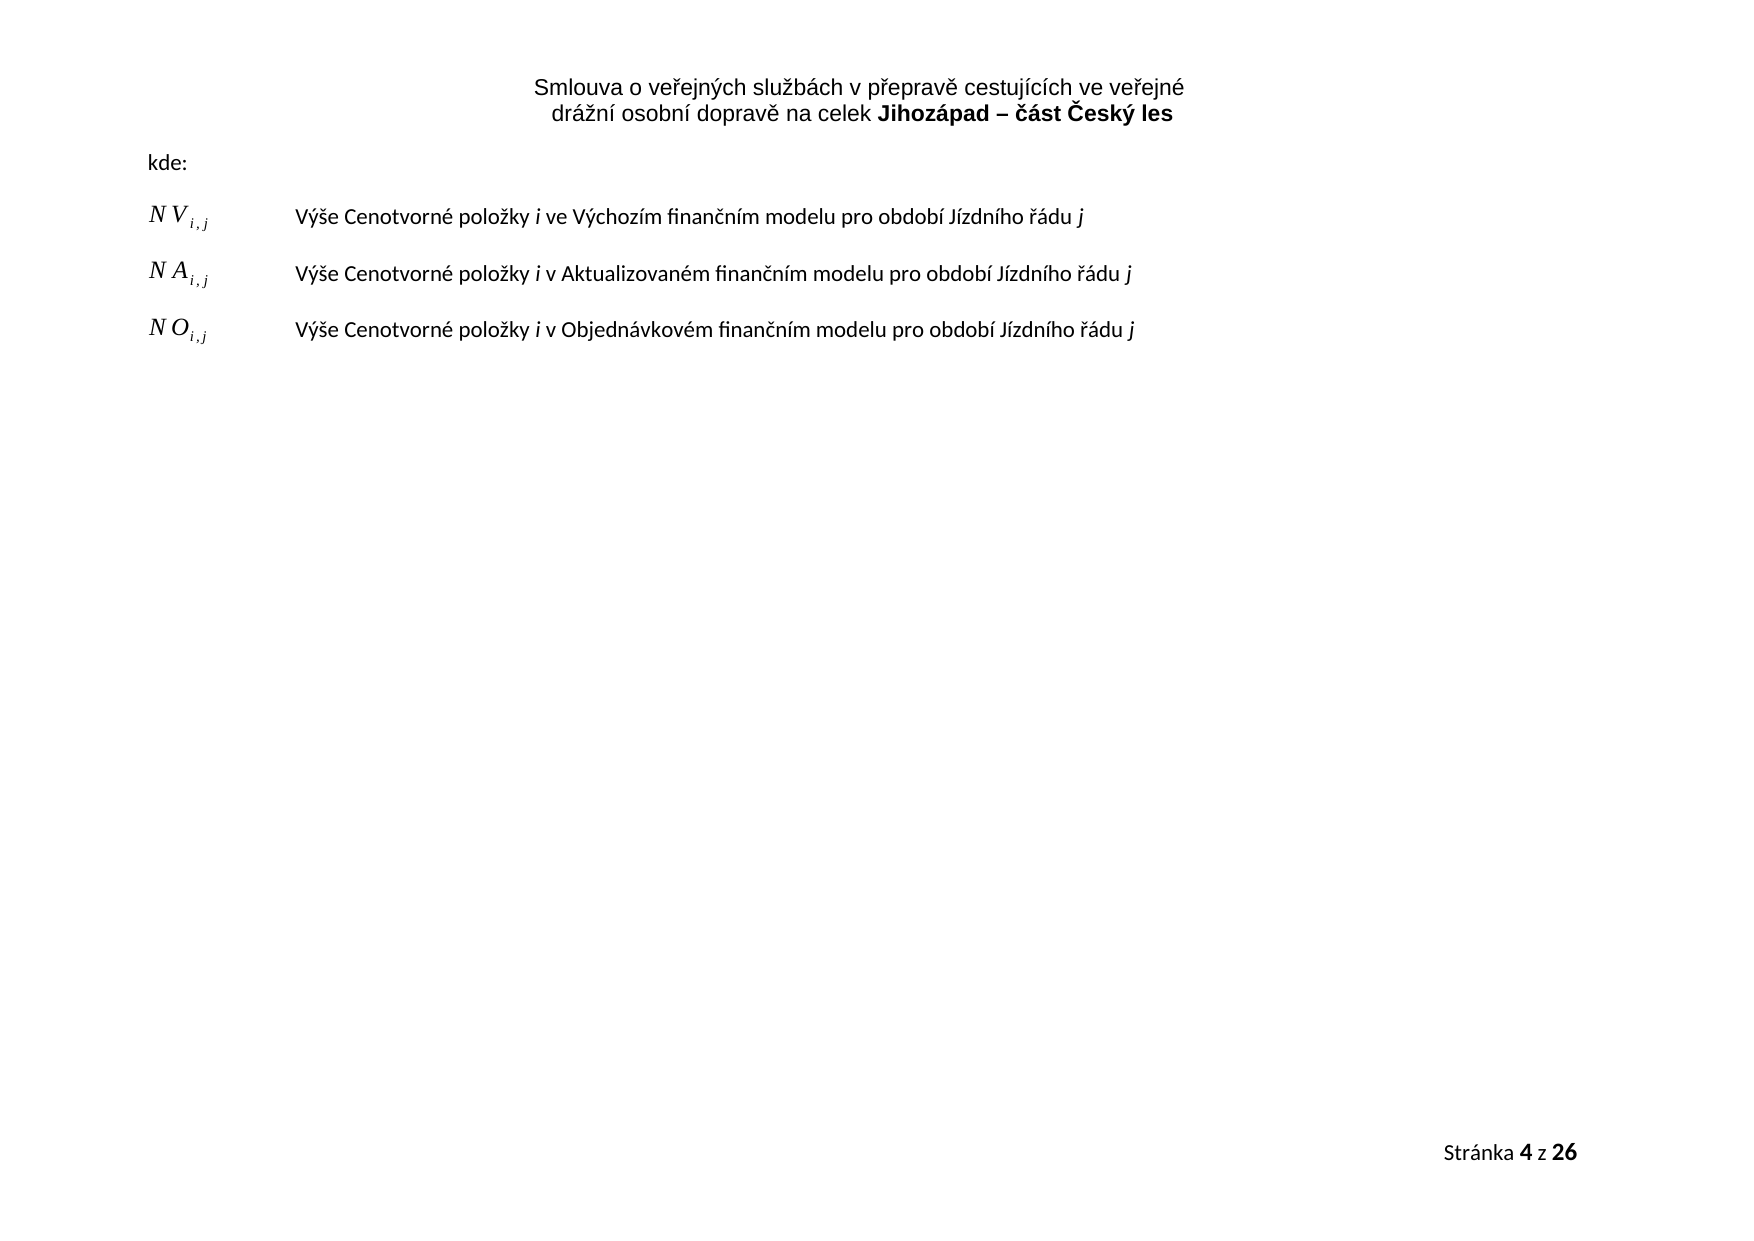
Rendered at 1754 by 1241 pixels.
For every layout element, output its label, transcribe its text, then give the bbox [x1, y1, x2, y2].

text kde: [148, 148, 1577, 176]
text Výše Cenotvorné položky i ve Výchozím finančním modelu pro období Jízdního řádu j [148, 201, 1577, 232]
text Výše Cenotvorné položky i v Objednávkovém finančním modelu pro období Jízdního řádu j [148, 313, 1577, 345]
text Výše Cenotvorné položky i v Aktualizovaném finančním modelu pro období Jízdního řádu j [148, 257, 1577, 288]
